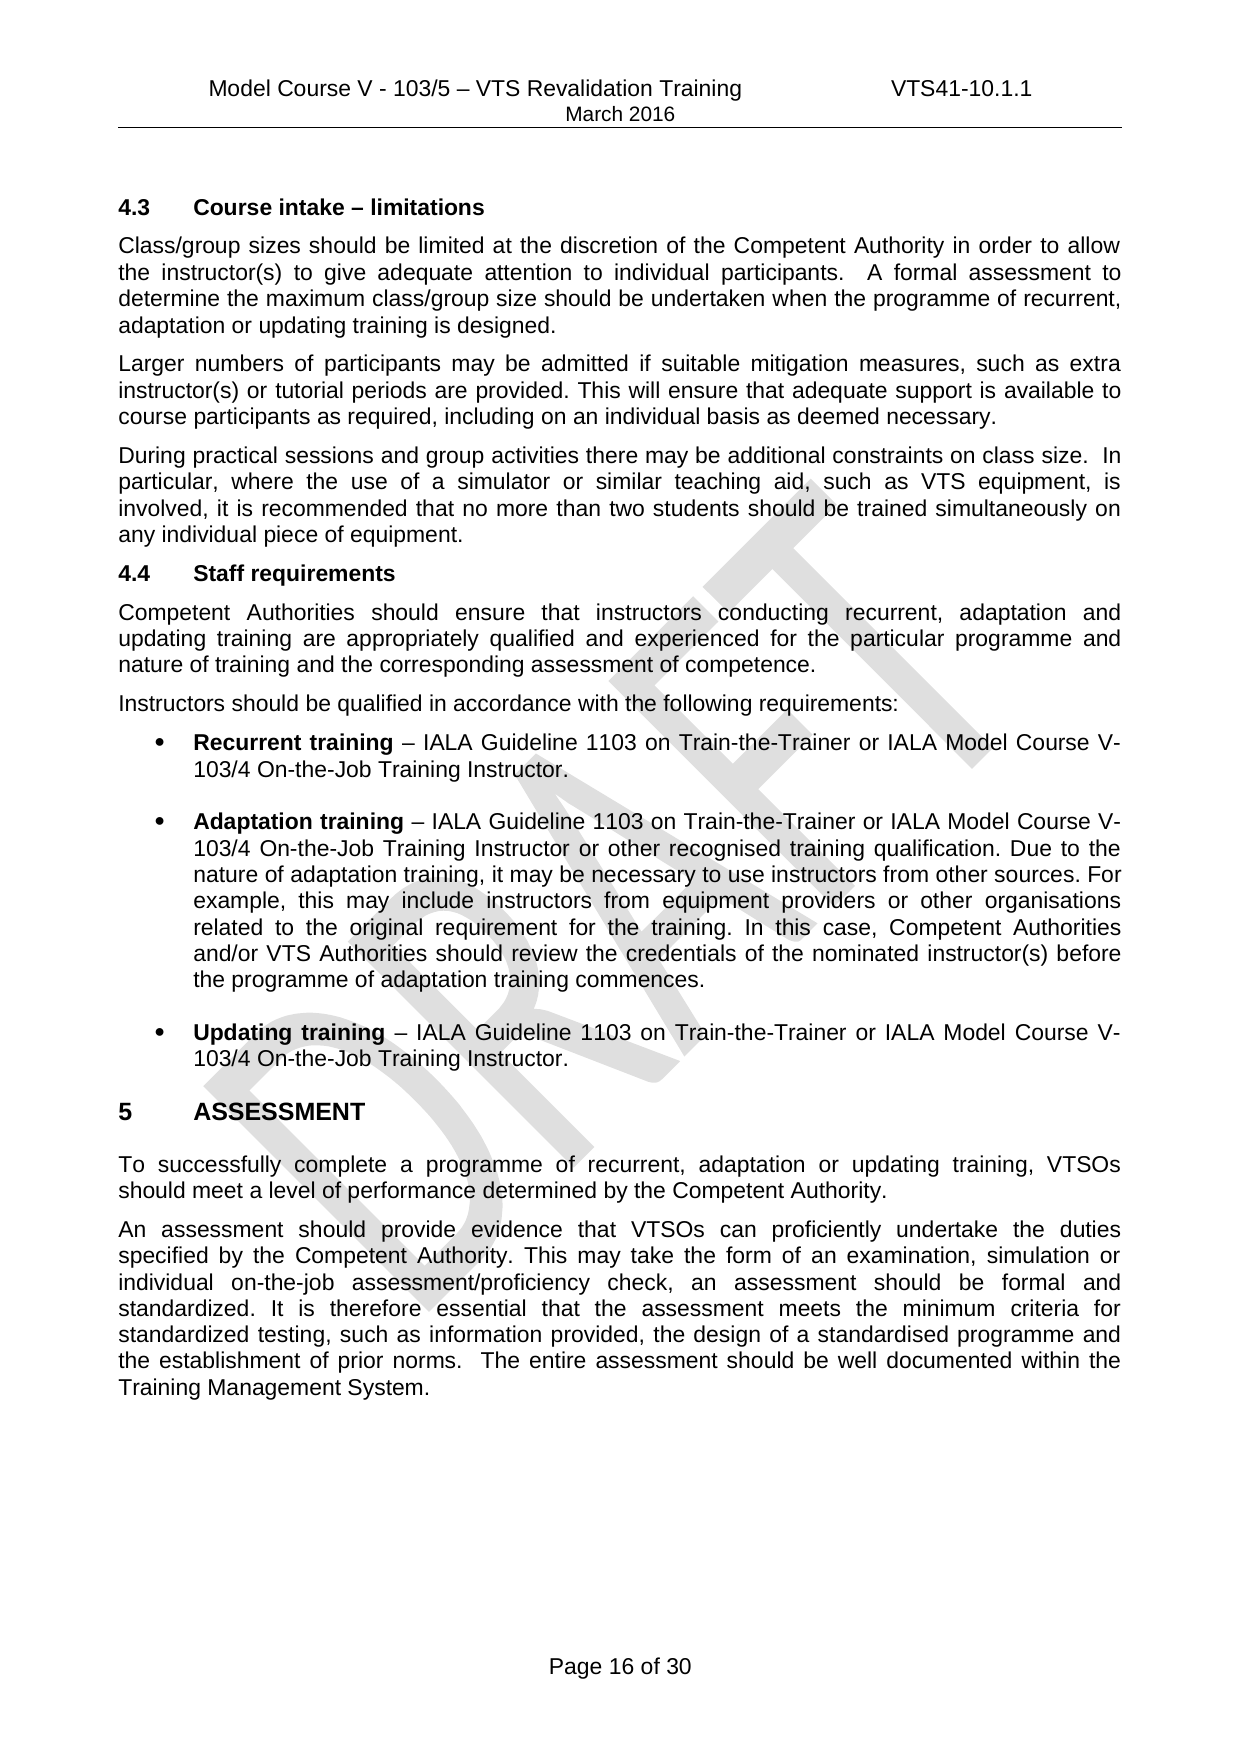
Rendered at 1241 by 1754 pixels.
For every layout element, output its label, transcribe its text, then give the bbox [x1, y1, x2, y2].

list Adaptation training – IALA Guideline 1103 on Train-the-Trainer or IALA Model Course V-103/4 On-the-Job Training Instructor or other recognised training qualification. Due to the nature of adaptation training, it may be necessary to use instructors from other sources. For example, this may include instructors from equipment providers or other organisations related to the original requirement for the training. In this case, Competent Authorities and/or VTS Authorities should review the credentials of the nominated instructor(s) before the programme of adaptation training commences. [156, 808, 1122, 993]
text To successfully complete a programme of recurrent, adaptation or updating training, VTSOs should meet a level of performance determined by the Competent Authority. [118, 1151, 1122, 1203]
list Updating training – IALA Guideline 1103 on Train-the-Trainer or IALA Model Course V-103/4 On-the-Job Training Instructor. [156, 1019, 1122, 1072]
text An assessment should provide evidence that VTSOs can proficiently undertake the duties specified by the Competent Authority. This may take the form of an examination, simulation or individual on-the-job assessment/proficiency check, an assessment should be formal and standardized. It is therefore essential that the assessment meets the minimum criteria for standardized testing, such as information provided, the design of a standardised programme and the establishment of prior norms. The entire assessment should be well documented within the Training Management System. [118, 1216, 1122, 1400]
text Larger numbers of participants may be admitted if suitable mitigation measures, such as extra instructor(s) or tutorial periods are provided. This will ensure that adequate support is available to course participants as required, including on an individual basis as deemed necessary. [118, 350, 1122, 429]
subtitle 4.4 Staff requirements [118, 560, 1122, 586]
text Competent Authorities should ensure that instructors conducting recurrent, adaptation and updating training are appropriately qualified and experienced for the particular programme and nature of training and the corresponding assessment of competence. [118, 599, 1122, 678]
text During practical sessions and group activities there may be additional constraints on class size. In particular, where the use of a simulator or similar teaching aid, such as VTS equipment, is involved, it is recommended that no more than two students should be trained simultaneously on any individual piece of equipment. [118, 442, 1122, 547]
subtitle 5 ASSESSMENT [118, 1097, 1122, 1126]
subtitle 4.3 Course intake – limitations [118, 194, 1122, 220]
list Recurrent training – IALA Guideline 1103 on Train-the-Trainer or IALA Model Course V-103/4 On-the-Job Training Instructor. [156, 729, 1122, 782]
text Class/group sizes should be limited at the discretion of the Competent Authority in order to allow the instructor(s) to give adequate attention to individual participants. A formal assessment to determine the maximum class/group size should be undertaken when the programme of recurrent, adaptation or updating training is designed. [118, 232, 1122, 338]
text Instructors should be qualified in accordance with the following requirements: [118, 690, 1122, 717]
